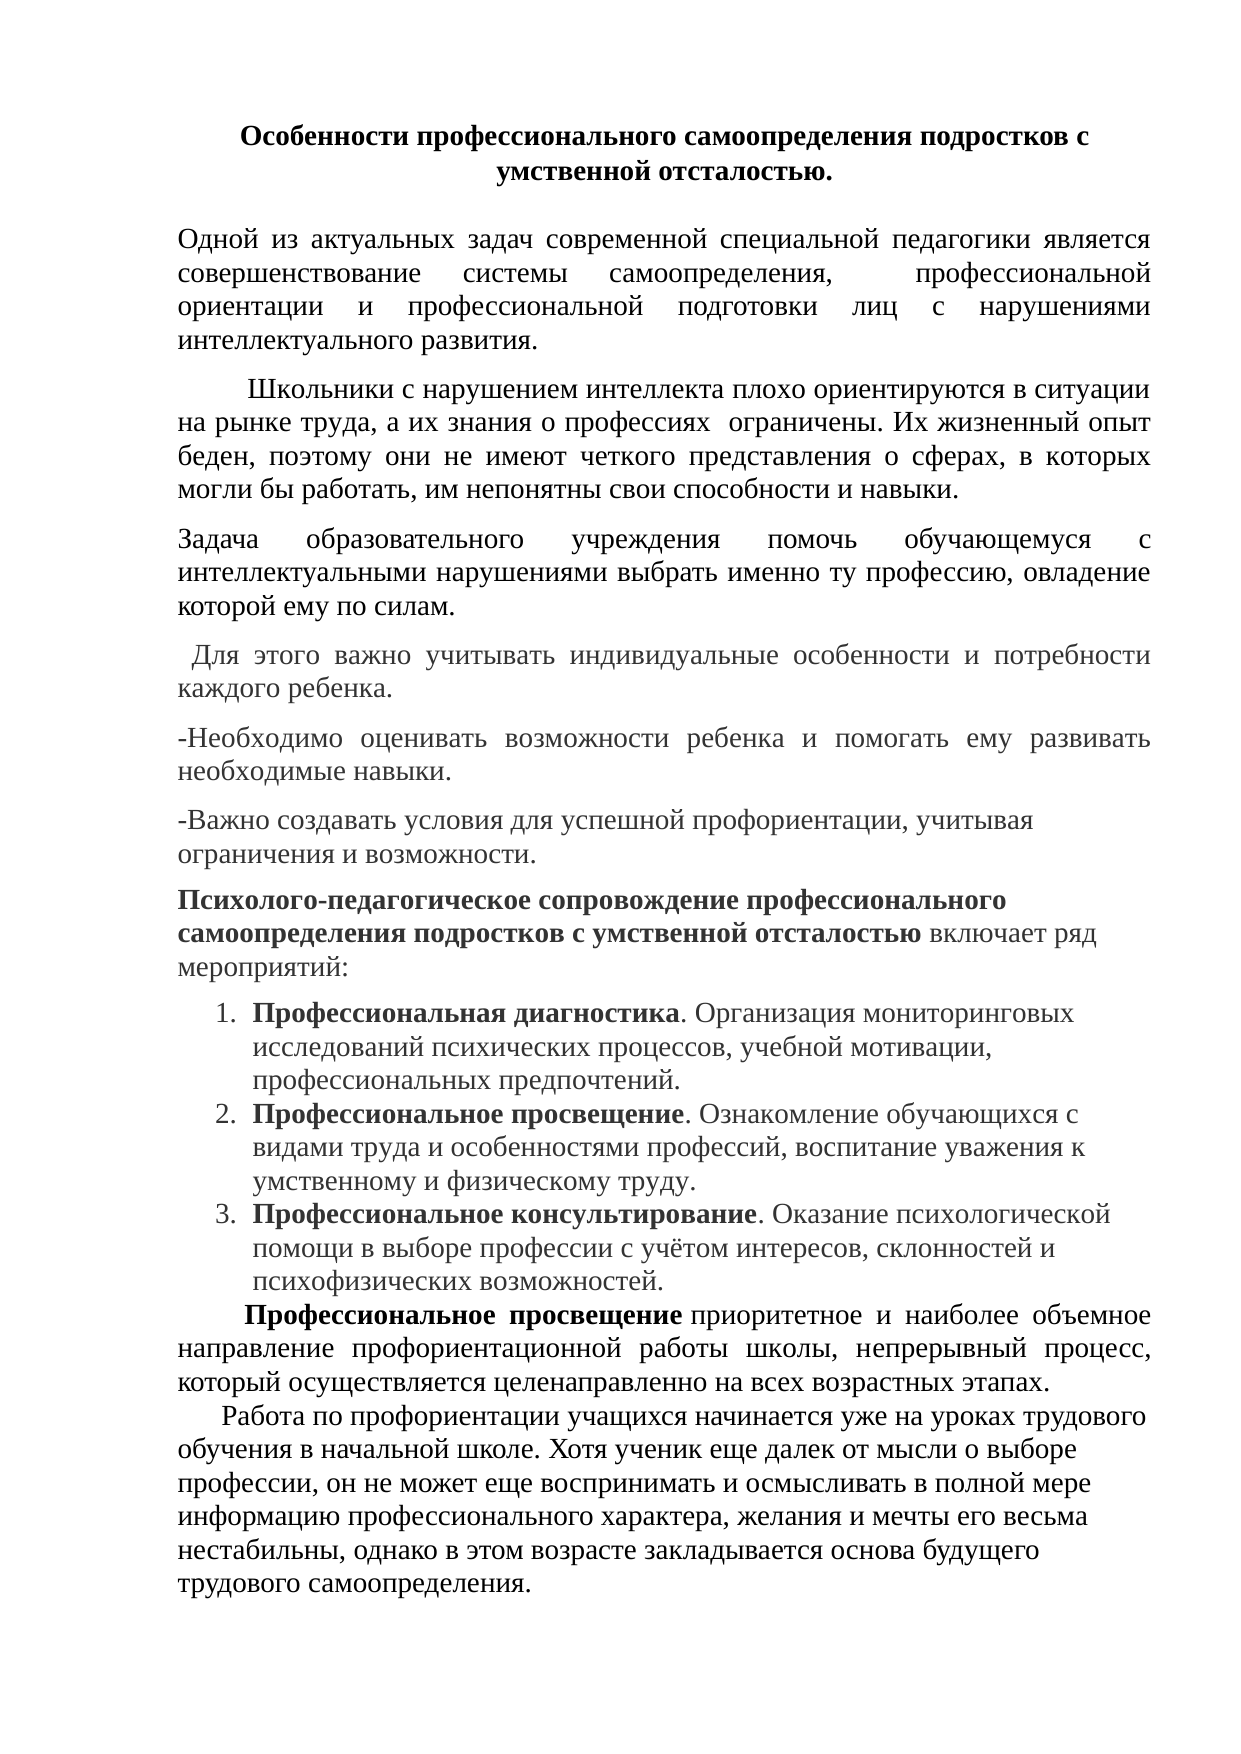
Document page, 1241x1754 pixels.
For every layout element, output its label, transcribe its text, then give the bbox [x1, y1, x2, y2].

text Психолого-педагогическое сопровождение профессионального самоопределения подростков с умственной отсталостью включает ряд мероприятий: [177, 882, 1152, 983]
text Для этого важно учитывать индивидуальные особенности и потребности каждого ребенка. [177, 637, 1152, 704]
text Работа по профориентации учащихся начинается уже на уроках трудового обучения в начальной школе. Хотя ученик еще далек от мысли о выборе профессии, он не может еще воспринимать и осмысливать в полной мере информацию профессионального характера, желания и мечты его весьма нестабильны, однако в этом возрасте закладывается основа будущего трудового самоопределения. [177, 1398, 1152, 1599]
text Задача образовательного учреждения помочь обучающемуся с интеллектуальными нарушениями выбрать именно ту профессию, овладение которой ему по силам. [177, 521, 1152, 621]
text -Необходимо оценивать возможности ребенка и помогать ему развивать необходимые навыки. [177, 720, 1152, 787]
list Профессиональное консультирование. Оказание психологической помощи в выборе профессии с учётом интересов, склонностей и психофизических возможностей. [215, 1196, 1152, 1297]
text -Важно создавать условия для успешной профориентации, учитывая ограничения и возможности. [177, 802, 1152, 869]
list Профессиональная диагностика. Организация мониторинговых исследований психических процессов, учебной мотивации, профессиональных предпочтений. [215, 995, 1152, 1096]
text Школьники с нарушением интеллекта плохо ориентируются в ситуации на рынке труда, а их знания о профессиях ограничены. Их жизненный опыт беден, поэтому они не имеют четкого представления о сферах, в которых могли бы работать, им непонятны свои способности и навыки. [177, 371, 1152, 505]
text Профессиональное просвещение приоритетное и наиболее объемное направление профориентационной работы школы, непрерывный процесс, который осуществляется целенаправленно на всех возрастных этапах. [177, 1297, 1152, 1398]
text Особенности профессионального самоопределения подростков с умственной отсталостью. [177, 118, 1152, 188]
text Одной из актуальных задач современной специальной педагогики является совершенствование системы самоопределения, профессиональной ориентации и профессиональной подготовки лиц с нарушениями интеллектуального развития. [177, 221, 1152, 355]
list Профессиональное просвещение. Ознакомление обучающихся с видами труда и особенностями профессий, воспитание уважения к умственному и физическому труду. [215, 1096, 1152, 1196]
